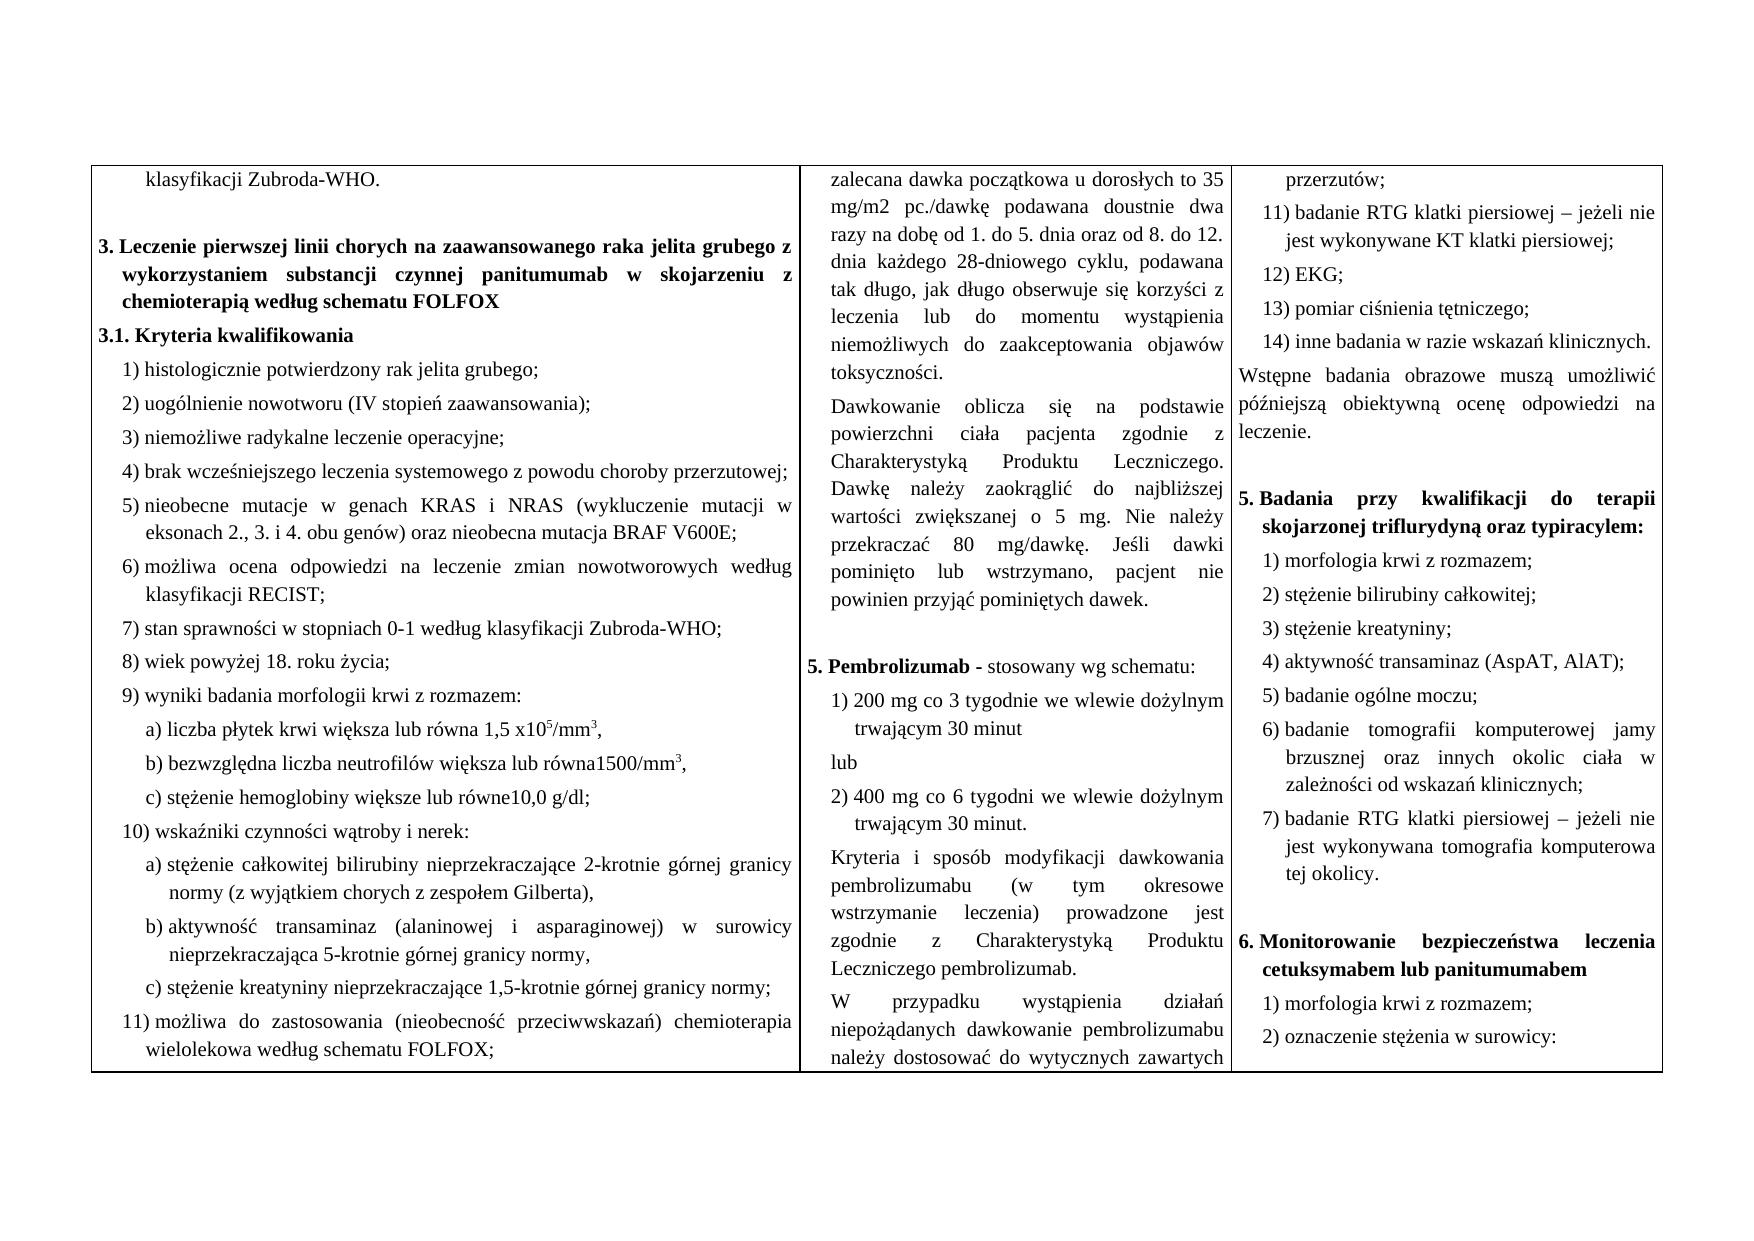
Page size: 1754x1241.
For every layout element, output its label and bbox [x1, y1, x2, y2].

table_cell [92, 166, 799, 1071]
table_cell [801, 166, 1231, 1071]
table_cell [1232, 166, 1662, 1071]
